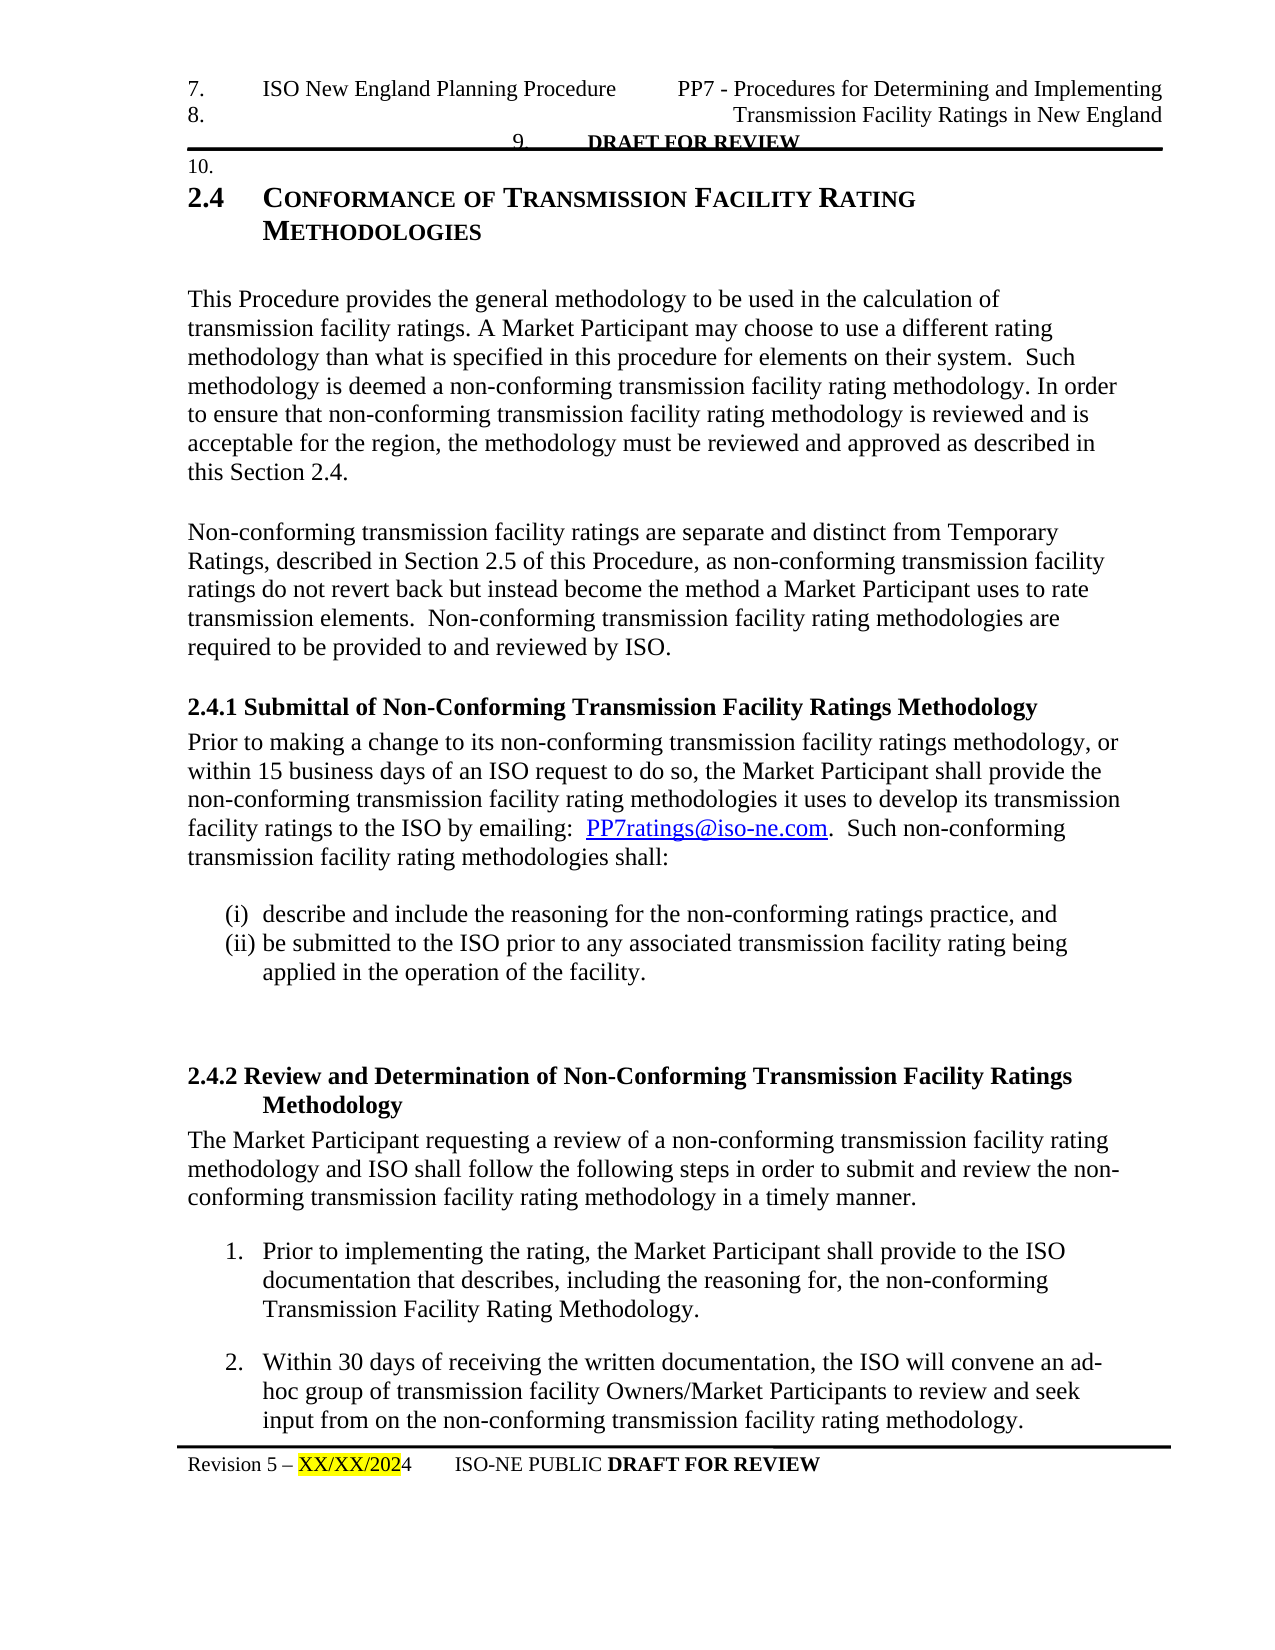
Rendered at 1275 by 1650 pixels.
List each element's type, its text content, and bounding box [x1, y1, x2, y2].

text The Market Participant requesting a review of a non-conforming transmission facility rating methodology and ISO shall follow the following steps in order to submit and review the non-conforming transmission facility rating methodology in a timely manner. [187, 1125, 1125, 1211]
list be submitted to the ISO prior to any associated transmission facility rating being applied in the operation of the facility. [225, 928, 1125, 1012]
list describe and include the reasoning for the non-conforming ratings practice, and [225, 899, 1125, 928]
subtitle This Procedure provides the general methodology to be used in the calculation of transmission facility ratings. A Market Participant may choose to use a different rating methodology than what is specified in this procedure for elements on their system. Such methodology is deemed a non-conforming transmission facility rating methodology. In order to ensure that non-conforming transmission facility rating methodology is reviewed and is acceptable for the region, the methodology must be reviewed and approved as described in this Section 2.4. [187, 284, 1125, 486]
subtitle Review and Determination of Non-Conforming Transmission Facility Ratings Methodology [187, 1061, 1125, 1119]
subtitle Submittal of Non-Conforming Transmission Facility Ratings Methodology [187, 692, 1125, 721]
subtitle Conformance of Transmission Facility Rating Methodologies [187, 180, 1125, 247]
list Prior to implementing the rating, the Market Participant shall provide to the ISO documentation that describes, including the reasoning for, the non-conforming Transmission Facility Rating Methodology. [225, 1236, 1125, 1322]
list Within 30 days of receiving the written documentation, the ISO will convene an ad-hoc group of transmission facility Owners/Market Participants to review and seek input from on the non-conforming transmission facility rating methodology. [225, 1347, 1125, 1434]
subtitle Non-conforming transmission facility ratings are separate and distinct from Temporary Ratings, described in Section 2.5 of this Procedure, as non-conforming transmission facility ratings do not revert back but instead become the method a Market Participant uses to rate transmission elements. Non-conforming transmission facility rating methodologies are required to be provided to and reviewed by ISO. [187, 517, 1125, 661]
text Prior to making a change to its non-conforming transmission facility ratings methodology, or within 15 business days of an ISO request to do so, the Market Participant shall provide the non-conforming transmission facility rating methodologies it uses to develop its transmission facility ratings to the ISO by emailing: PP7ratings@iso-ne.com. Such non-conforming transmission facility rating methodologies shall: [187, 727, 1125, 871]
